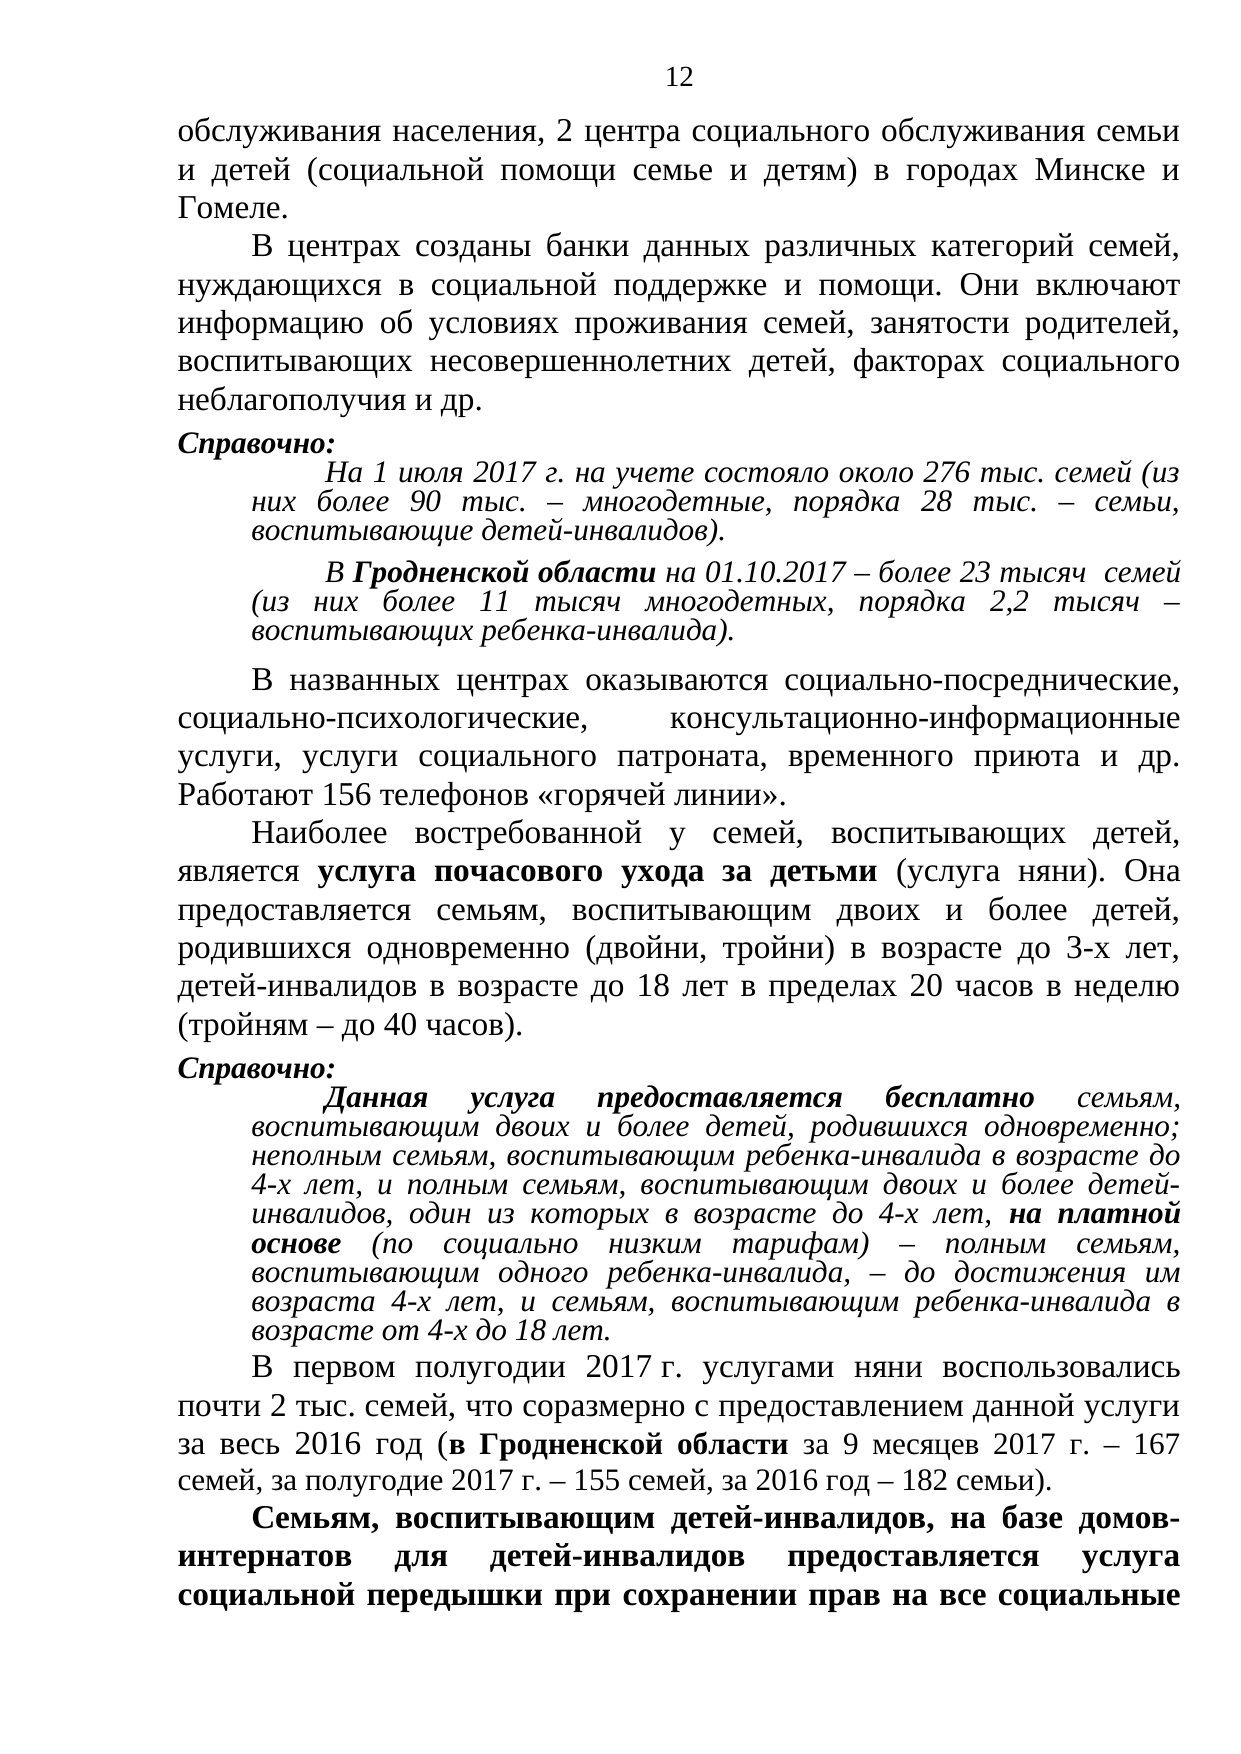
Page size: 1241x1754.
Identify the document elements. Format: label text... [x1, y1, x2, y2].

text Справочно: [177, 1055, 1181, 1084]
text Наиболее востребованной у семей, воспитывающих детей, является услуга почасового ухода за детьми (услуга няни). Она предоставляется семьям, воспитывающим двоих и более детей, родившихся одновременно (двойни, тройни) в возрасте до 3-х лет, детей-инвалидов в возрасте до 18 лет в пределах 20 часов в неделю (тройням – до 40 часов). [177, 812, 1181, 1042]
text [177, 1497, 1181, 1612]
text В центрах созданы банки данных различных категорий семей, нуждающихся в социальной поддержке и помощи. Они включают информацию об условиях проживания семей, занятости родителей, воспитывающих несовершеннолетних детей, факторах социального неблагополучия и др. [177, 226, 1181, 417]
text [177, 111, 1181, 226]
text В названных центрах оказываются социально-посреднические, социально-психологические, консультационно-информационные услуги, услуги социального патроната, временного приюта и др. Работают 156 телефонов «горячей линии». [177, 659, 1181, 812]
text Справочно: [177, 430, 1181, 459]
text Данная услуга предоставляется бесплатно семьям, воспитывающим двоих и более детей, родившихся одновременно; неполным семьям, воспитывающим ребенка-инвалида в возрасте до 4-х лет, и полным семьям, воспитывающим двоих и более детей-инвалидов, один из которых в возрасте до 4-х лет, на платной основе (по социально низким тарифам) – полным семьям, воспитывающим одного ребенка-инвалида, – до достижения им возраста 4-х лет, и семьям, воспитывающим ребенка-инвалида в возрасте от 4-х до 18 лет. [251, 1084, 1181, 1346]
text На 1 июля 2017 г. на учете состояло около 276 тыс. семей (из них более 90 тыс. – многодетные, порядка 28 тыс. – семьи, воспитывающие детей-инвалидов). [251, 459, 1181, 546]
text В Гродненской области на 01.10.2017 – более 23 тысяч семей (из них более 11 тысяч многодетных, порядка 2,2 тысяч – воспитывающих ребенка-инвалида). [251, 559, 1181, 646]
text В первом полугодии 2017 г. услугами няни воспользовались почти 2 тыс. семей, что соразмерно с предоставлением данной услуги за весь 2016 год (в Гродненской области за 9 месяцев 2017 г. – 167 семей, за полугодие 2017 г. – 155 семей, за 2016 год – 182 семьи). [177, 1346, 1181, 1497]
